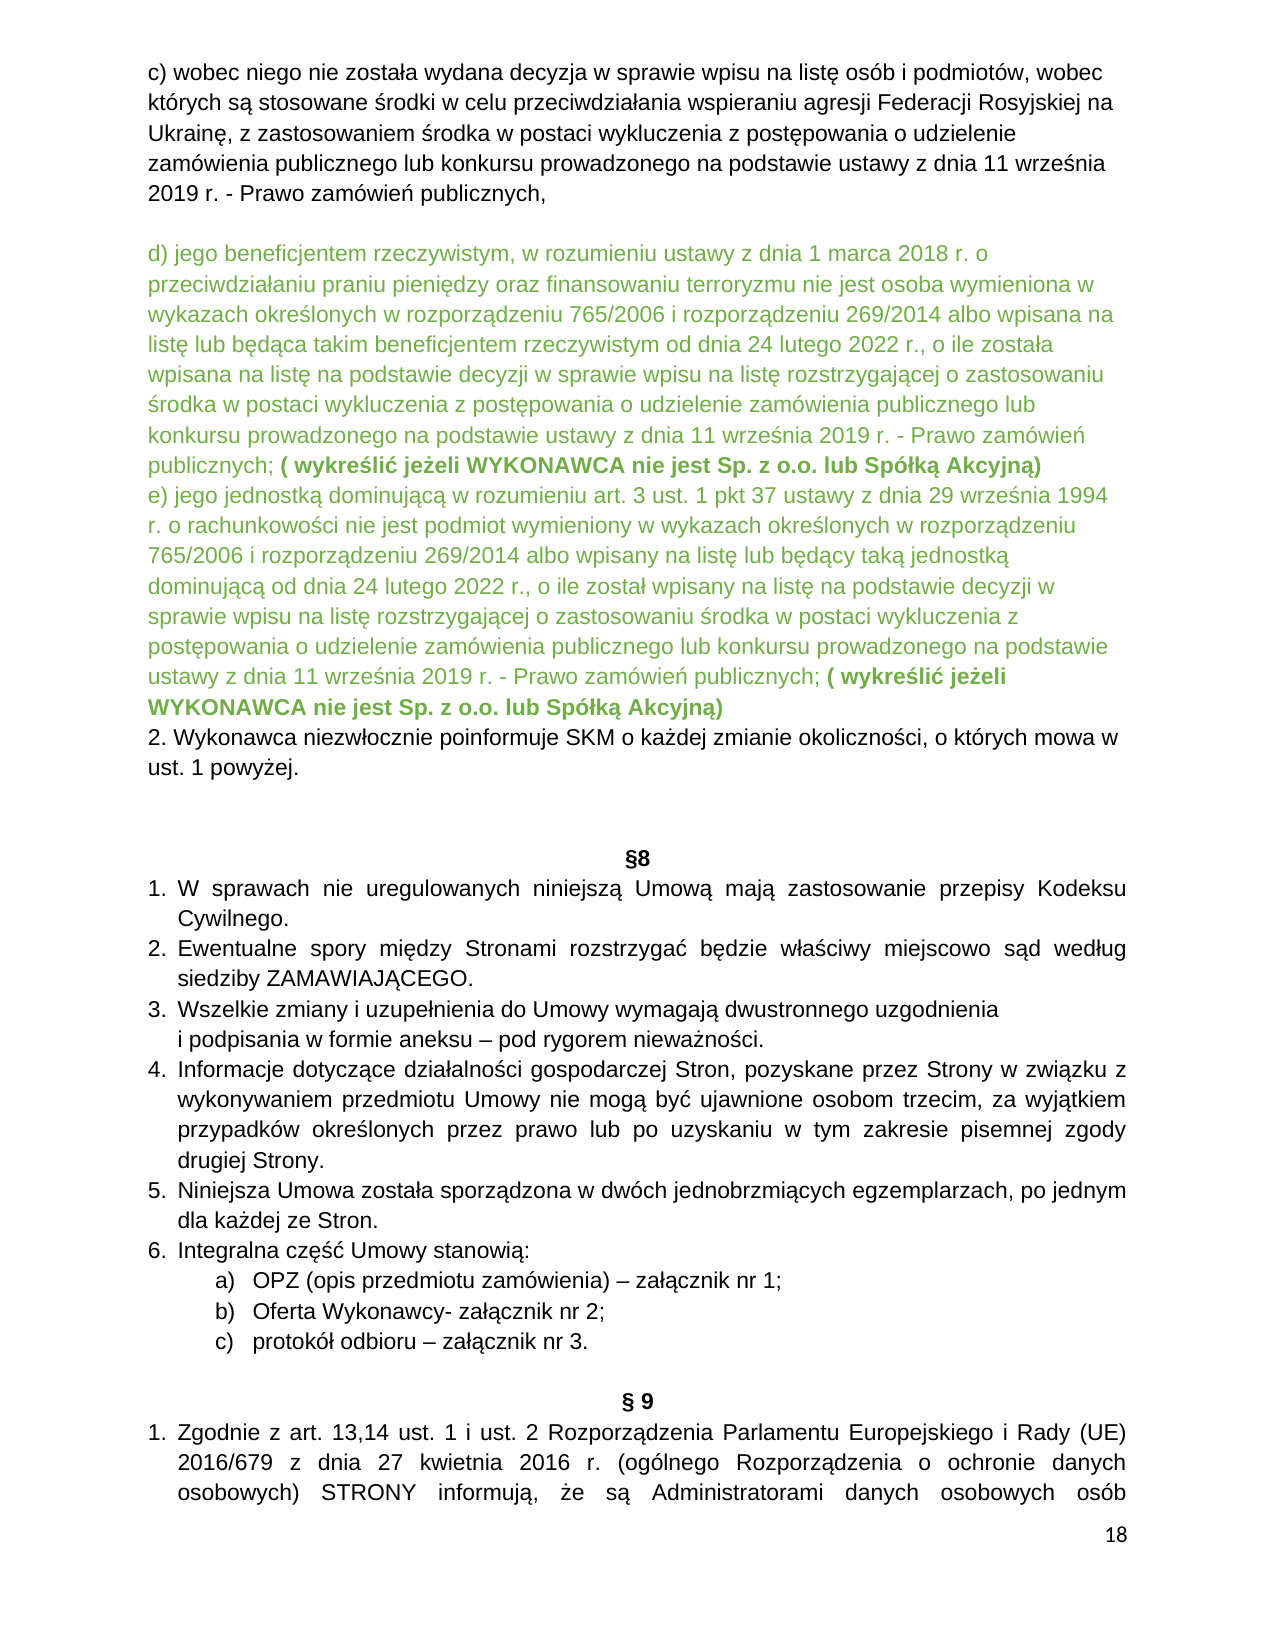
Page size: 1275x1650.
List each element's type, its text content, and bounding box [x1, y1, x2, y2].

text § 9 [148, 1388, 1127, 1414]
text d) jego beneficjentem rzeczywistym, w rozumieniu ustawy z dnia 1 marca 2018 r. o przeciwdziałaniu praniu pieniędzy oraz finansowaniu terroryzmu nie jest osoba wymieniona w wykazach określonych w rozporządzeniu 765/2006 i rozporządzeniu 269/2014 albo wpisana na listę lub będąca takim beneficjentem rzeczywistym od dnia 24 lutego 2022 r., o ile została wpisana na listę na podstawie decyzji w sprawie wpisu na listę rozstrzygającej o zastosowaniu środka w postaci wykluczenia z postępowania o udzielenie zamówienia publicznego lub konkursu prowadzonego na podstawie ustawy z dnia 11 września 2019 r. - Prawo zamówień publicznych; ( wykreślić jeżeli WYKONAWCA nie jest Sp. z o.o. lub Spółką Akcyjną) [148, 240, 1127, 478]
text 2. Ewentualne spory między Stronami rozstrzygać będzie właściwy miejscowo sąd według siedziby ZAMAWIAJĄCEGO. [148, 935, 1127, 992]
text i podpisania w formie aneksu – pod rygorem nieważności. [177, 1026, 1127, 1052]
text 4. Informacje dotyczące działalności gospodarczej Stron, pozyskane przez Strony w związku z wykonywaniem przedmiotu Umowy nie mogą być ujawnione osobom trzecim, za wyjątkiem przypadków określonych przez prawo lub po uzyskaniu w tym zakresie pisemnej zgody drugiej Strony. [148, 1056, 1127, 1173]
list Oferta Wykonawcy- załącznik nr 2; [215, 1298, 1127, 1324]
text 3. Wszelkie zmiany i uzupełnienia do Umowy wymagają dwustronnego uzgodnienia [148, 996, 1127, 1022]
text e) jego jednostką dominującą w rozumieniu art. 3 ust. 1 pkt 37 ustawy z dnia 29 września 1994 r. o rachunkowości nie jest podmiot wymieniony w wykazach określonych w rozporządzeniu 765/2006 i rozporządzeniu 269/2014 albo wpisany na listę lub będący taką jednostką dominującą od dnia 24 lutego 2022 r., o ile został wpisany na listę na podstawie decyzji w sprawie wpisu na listę rozstrzygającej o zastosowaniu środka w postaci wykluczenia z postępowania o udzielenie zamówienia publicznego lub konkursu prowadzonego na podstawie ustawy z dnia 11 września 2019 r. - Prawo zamówień publicznych; ( wykreślić jeżeli WYKONAWCA nie jest Sp. z o.o. lub Spółką Akcyjną) [148, 482, 1127, 720]
text §8 [148, 844, 1127, 871]
text 1. W sprawach nie uregulowanych niniejszą Umową mają zastosowanie przepisy Kodeksu Cywilnego. [148, 875, 1127, 931]
text 6. Integralna część Umowy stanowią: [148, 1237, 1127, 1263]
list OPZ (opis przedmiotu zamówienia) – załącznik nr 1; [215, 1267, 1127, 1294]
text c) wobec niego nie została wydana decyzja w sprawie wpisu na listę osób i podmiotów, wobec których są stosowane środki w celu przeciwdziałania wspieraniu agresji Federacji Rosyjskiej na Ukrainę, z zastosowaniem środka w postaci wykluczenia z postępowania o udzielenie zamówienia publicznego lub konkursu prowadzonego na podstawie ustawy z dnia 11 września 2019 r. - Prawo zamówień publicznych, [148, 59, 1127, 206]
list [148, 1418, 1127, 1505]
list protokół odbioru – załącznik nr 3. [215, 1328, 1127, 1354]
text 2. Wykonawca niezwłocznie poinformuje SKM o każdej zmianie okoliczności, o których mowa w ust. 1 powyżej. [148, 724, 1127, 780]
text 5. Niniejsza Umowa została sporządzona w dwóch jednobrzmiących egzemplarzach, po jednym dla każdej ze Stron. [148, 1177, 1127, 1233]
